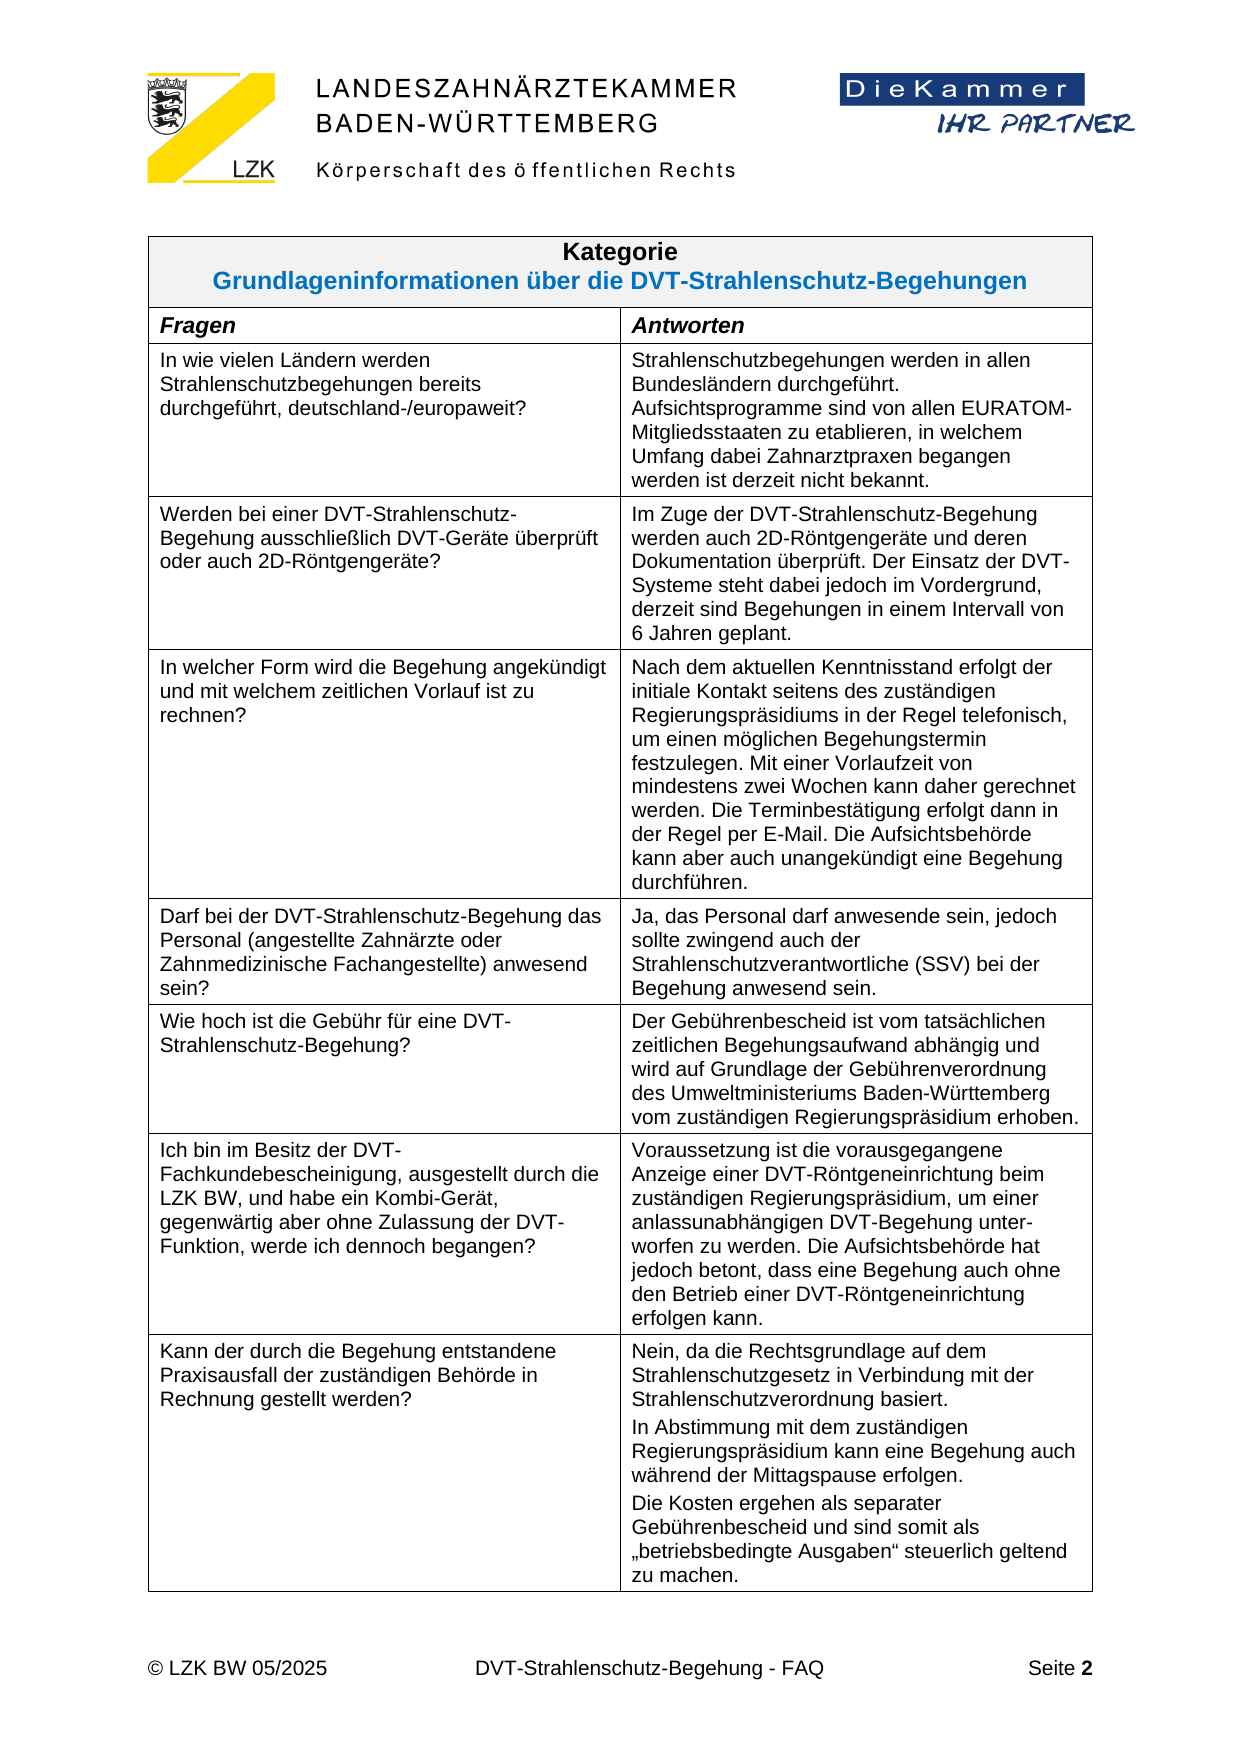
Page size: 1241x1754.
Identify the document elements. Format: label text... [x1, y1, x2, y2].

table_cell Nein, da die Rechtsgrundlage auf dem Strahlenschutzgesetz in Verbindung mit der Strahlenschutzverordnung basiert. In Abstimmung mit dem zuständigen Regierungspräsidium kann eine Begehung auch während der Mittagspause erfolgen. Die Kosten ergehen als separater Gebührenbescheid und sind somit als „betriebsbedingte Ausgaben“ steuerlich geltend zu machen. [621, 1335, 1092, 1591]
table_cell Ja, das Personal darf anwesende sein, jedoch sollte zwingend auch der Strahlenschutzverantwortliche (SSV) bei der Begehung anwesend sein. [621, 899, 1092, 1003]
table_cell Nach dem aktuellen Kenntnisstand erfolgt der initiale Kontakt seitens des zuständigen Regierungspräsidiums in der Regel telefonisch, um einen möglichen Begehungstermin festzulegen. Mit einer Vorlaufzeit von mindestens zwei Wochen kann daher gerechnet werden. Die Terminbestätigung erfolgt dann in der Regel per E-Mail. Die Aufsichtsbehörde kann aber auch unangekündigt eine Begehung durchführen. [621, 650, 1092, 898]
table_cell Voraussetzung ist die vorausgegangene Anzeige einer DVT-Röntgeneinrichtung beim zuständigen Regierungspräsidium, um einer anlassunabhängigen DVT-Begehung unter- worfen zu werden. Die Aufsichtsbehörde hat jedoch betont, dass eine Begehung auch ohne den Betrieb einer DVT-Röntgeneinrichtung erfolgen kann. [621, 1134, 1092, 1334]
picture [147, 73, 739, 183]
table_cell Antworten [621, 308, 1092, 343]
table_cell Der Gebührenbescheid ist vom tatsächlichen zeitlichen Begehungsaufwand abhängig und wird auf Grundlage der Gebührenverordnung des Umweltministeriums Baden-Württemberg vom zuständigen Regierungspräsidium erhoben. [621, 1005, 1092, 1133]
table_cell Fragen [149, 308, 620, 343]
table_cell Im Zuge der DVT-Strahlenschutz-Begehung werden auch 2D-Röntgengeräte und deren Dokumentation überprüft. Der Einsatz der DVT-Systeme steht dabei jedoch im Vordergrund, derzeit sind Begehungen in einem Intervall von 6 Jahren geplant. [621, 497, 1092, 649]
table_cell Werden bei einer DVT-Strahlenschutz-Begehung ausschließlich DVT-Geräte überprüft oder auch 2D-Röntgengeräte? [149, 497, 620, 649]
picture [839, 73, 1136, 133]
table_cell In welcher Form wird die Begehung angekündigt und mit welchem zeitlichen Vorlauf ist zu rechnen? [149, 650, 620, 898]
table_cell In wie vielen Ländern werden Strahlenschutzbegehungen bereits durchgeführt, deutschland-/europaweit? [149, 344, 620, 496]
table_header Kategorie Grundlageninformationen über die DVT-Strahlenschutz-Begehungen [149, 237, 1092, 307]
table_cell Wie hoch ist die Gebühr für eine DVT-Strahlenschutz-Begehung? [149, 1005, 620, 1133]
table_cell Ich bin im Besitz der DVT-Fachkundebescheinigung, ausgestellt durch die LZK BW, und habe ein Kombi-Gerät, gegenwärtig aber ohne Zulassung der DVT-Funktion, werde ich dennoch begangen? [149, 1134, 620, 1334]
table_cell Kann der durch die Begehung entstandene Praxisausfall der zuständigen Behörde in Rechnung gestellt werden? [149, 1335, 620, 1591]
table_cell Darf bei der DVT-Strahlenschutz-Begehung das Personal (angestellte Zahnärzte oder Zahnmedizinische Fachangestellte) anwesend sein? [149, 899, 620, 1003]
table_cell Strahlenschutzbegehungen werden in allen Bundesländern durchgeführt. Aufsichtsprogramme sind von allen EURATOM-Mitgliedsstaaten zu etablieren, in welchem Umfang dabei Zahnarztpraxen begangen werden ist derzeit nicht bekannt. [621, 344, 1092, 496]
